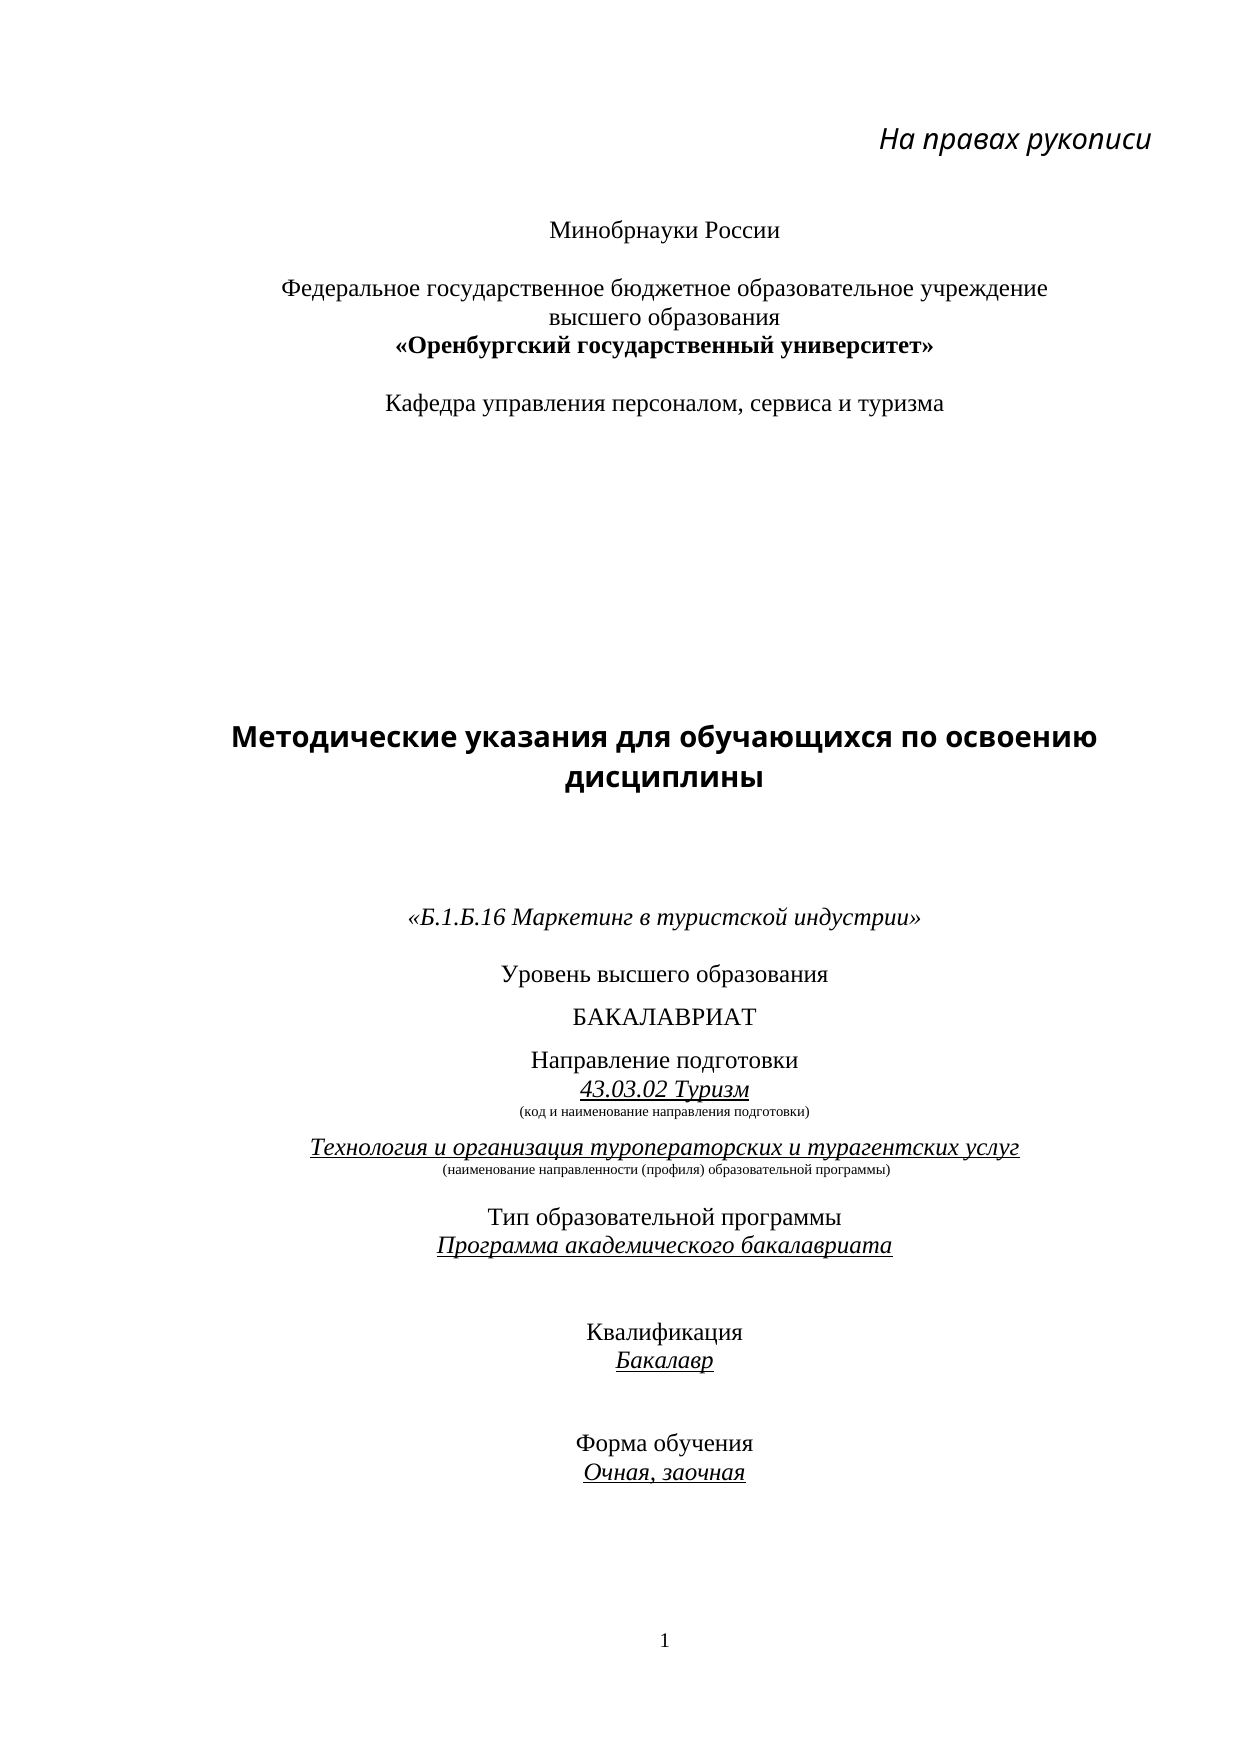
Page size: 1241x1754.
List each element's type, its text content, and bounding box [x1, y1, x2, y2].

text Федеральное государственное бюджетное образовательное учреждение [177, 273, 1152, 302]
text На правах рукописи [177, 118, 1152, 158]
text БАКАЛАВРИАТ [177, 1002, 1152, 1031]
text Форма обучения [177, 1428, 1152, 1457]
text Технология и организация туроператорских и турагентских услуг [177, 1132, 1152, 1161]
text «Оренбургский государственный университет» [177, 330, 1152, 359]
text Уровень высшего образования [177, 959, 1152, 988]
text (код и наименование направления подготовки) [177, 1103, 1152, 1132]
text Тип образовательной программы [177, 1202, 1152, 1231]
text Очная, заочная [177, 1457, 1152, 1486]
text Кафедра управления персоналом, сервиса и туризма [177, 388, 1152, 417]
text Направление подготовки [177, 1046, 1152, 1074]
text Квалификация [177, 1317, 1152, 1346]
text Минобрнауки России [177, 215, 1152, 244]
text «Б.1.Б.16 Маркетинг в туристской индустрии» [177, 902, 1152, 931]
text 43.03.02 Туризм [177, 1074, 1152, 1103]
text высшего образования [177, 302, 1152, 330]
text Бакалавр [177, 1346, 1152, 1374]
text (наименование направленности (профиля) образовательной программы) [177, 1161, 1152, 1189]
text Программа академического бакалавриата [177, 1231, 1152, 1259]
text Методические указания для обучающихся по освоению дисциплины [177, 717, 1152, 796]
